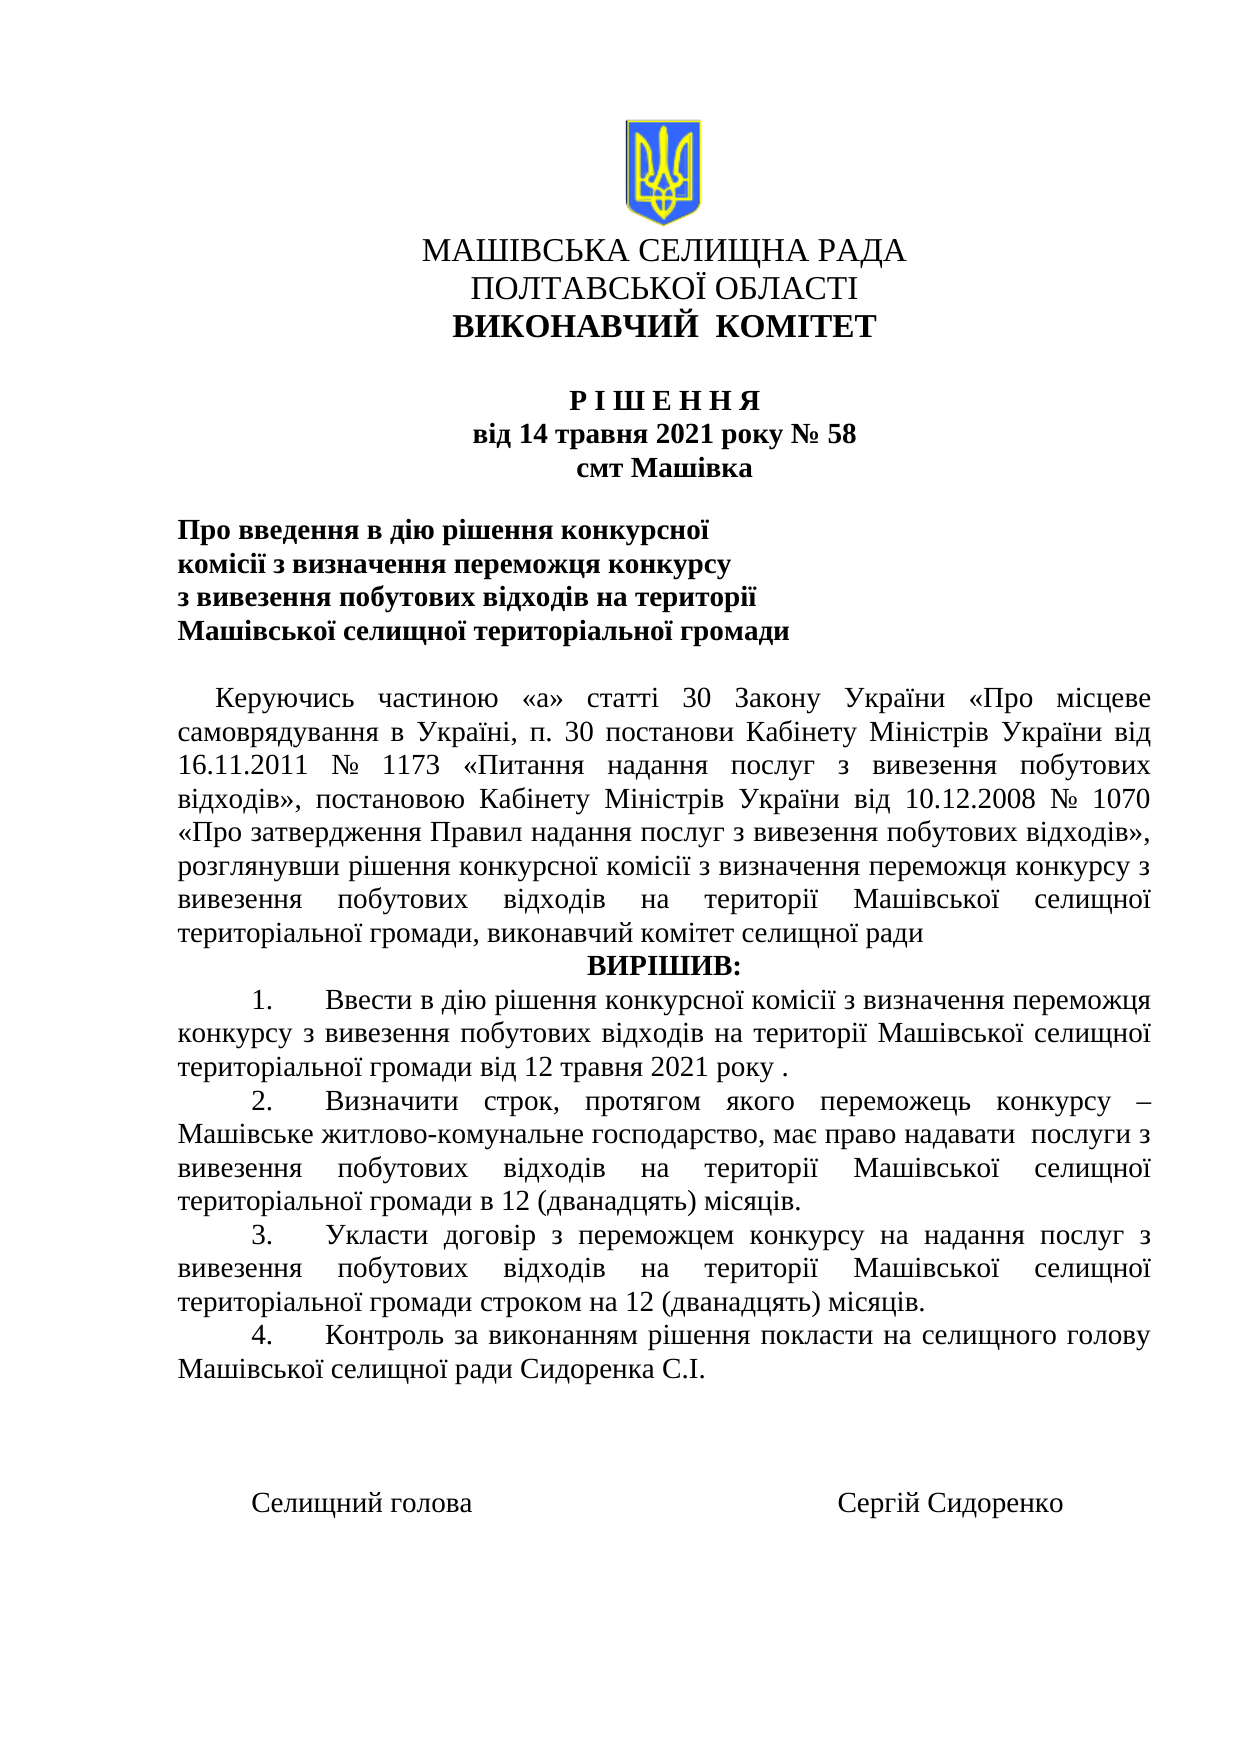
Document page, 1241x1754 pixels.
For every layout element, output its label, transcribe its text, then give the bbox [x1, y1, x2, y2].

list Визначити строк, протягом якого переможець конкурсу – Машівське житлово-комунальне господарство, має право надавати послуги з вивезення побутових відходів на території Машівської селищної територіальної громади в 12 (дванадцять) місяців. [177, 1083, 1152, 1217]
text Р І Ш Е Н Н Я [177, 383, 1152, 417]
text ПОЛТАВСЬКОЇ ОБЛАСТІ [177, 268, 1152, 306]
text Керуючись частиною «а» статті 30 Закону України «Про місцеве самоврядування в Україні, п. 30 постанови Кабінету Міністрів України від 16.11.2011 № 1173 «Питання надання послуг з вивезення побутових відходів», постановою Кабінету Міністрів України від 10.12.2008 № 1070 «Про затвердження Правил надання послуг з вивезення побутових відходів», розглянувши рішення конкурсної комісії з визначення переможця конкурсу з вивезення побутових відходів на території Машівської селищної територіальної громади, виконавчий комітет селищної ради [177, 680, 1152, 948]
list Укласти договір з переможцем конкурсу на надання послуг з вивезення побутових відходів на території Машівської селищної територіальної громади строком на 12 (дванадцять) місяців. [177, 1217, 1152, 1317]
list Контроль за виконанням рішення покласти на селищного голову Машівської селищної ради Сидоренка С.І. [177, 1317, 1152, 1384]
text комісії з визначення переможця конкурсу [177, 546, 1152, 579]
text з вивезення побутових відходів на території [177, 579, 1152, 613]
text від 14 травня 2021 року № 58 [177, 417, 1152, 450]
text МАШІВСЬКА СЕЛИЩНА РАДА [177, 230, 1152, 268]
text Машівської селищної територіальної громади [177, 613, 1152, 647]
text смт Машівка [177, 450, 1152, 484]
list Ввести в дію рішення конкурсної комісії з визначення переможця конкурсу з вивезення побутових відходів на території Машівської селищної територіальної громади від 12 травня 2021 року . [177, 982, 1152, 1083]
text ВИКОНАВЧИЙ КОМІТЕТ [177, 306, 1152, 345]
text Про введення в дію рішення конкурсної [177, 512, 1152, 546]
text ВИРІШИВ: [177, 948, 1152, 982]
text Селищний голова Сергій Сидоренко [177, 1485, 1152, 1519]
